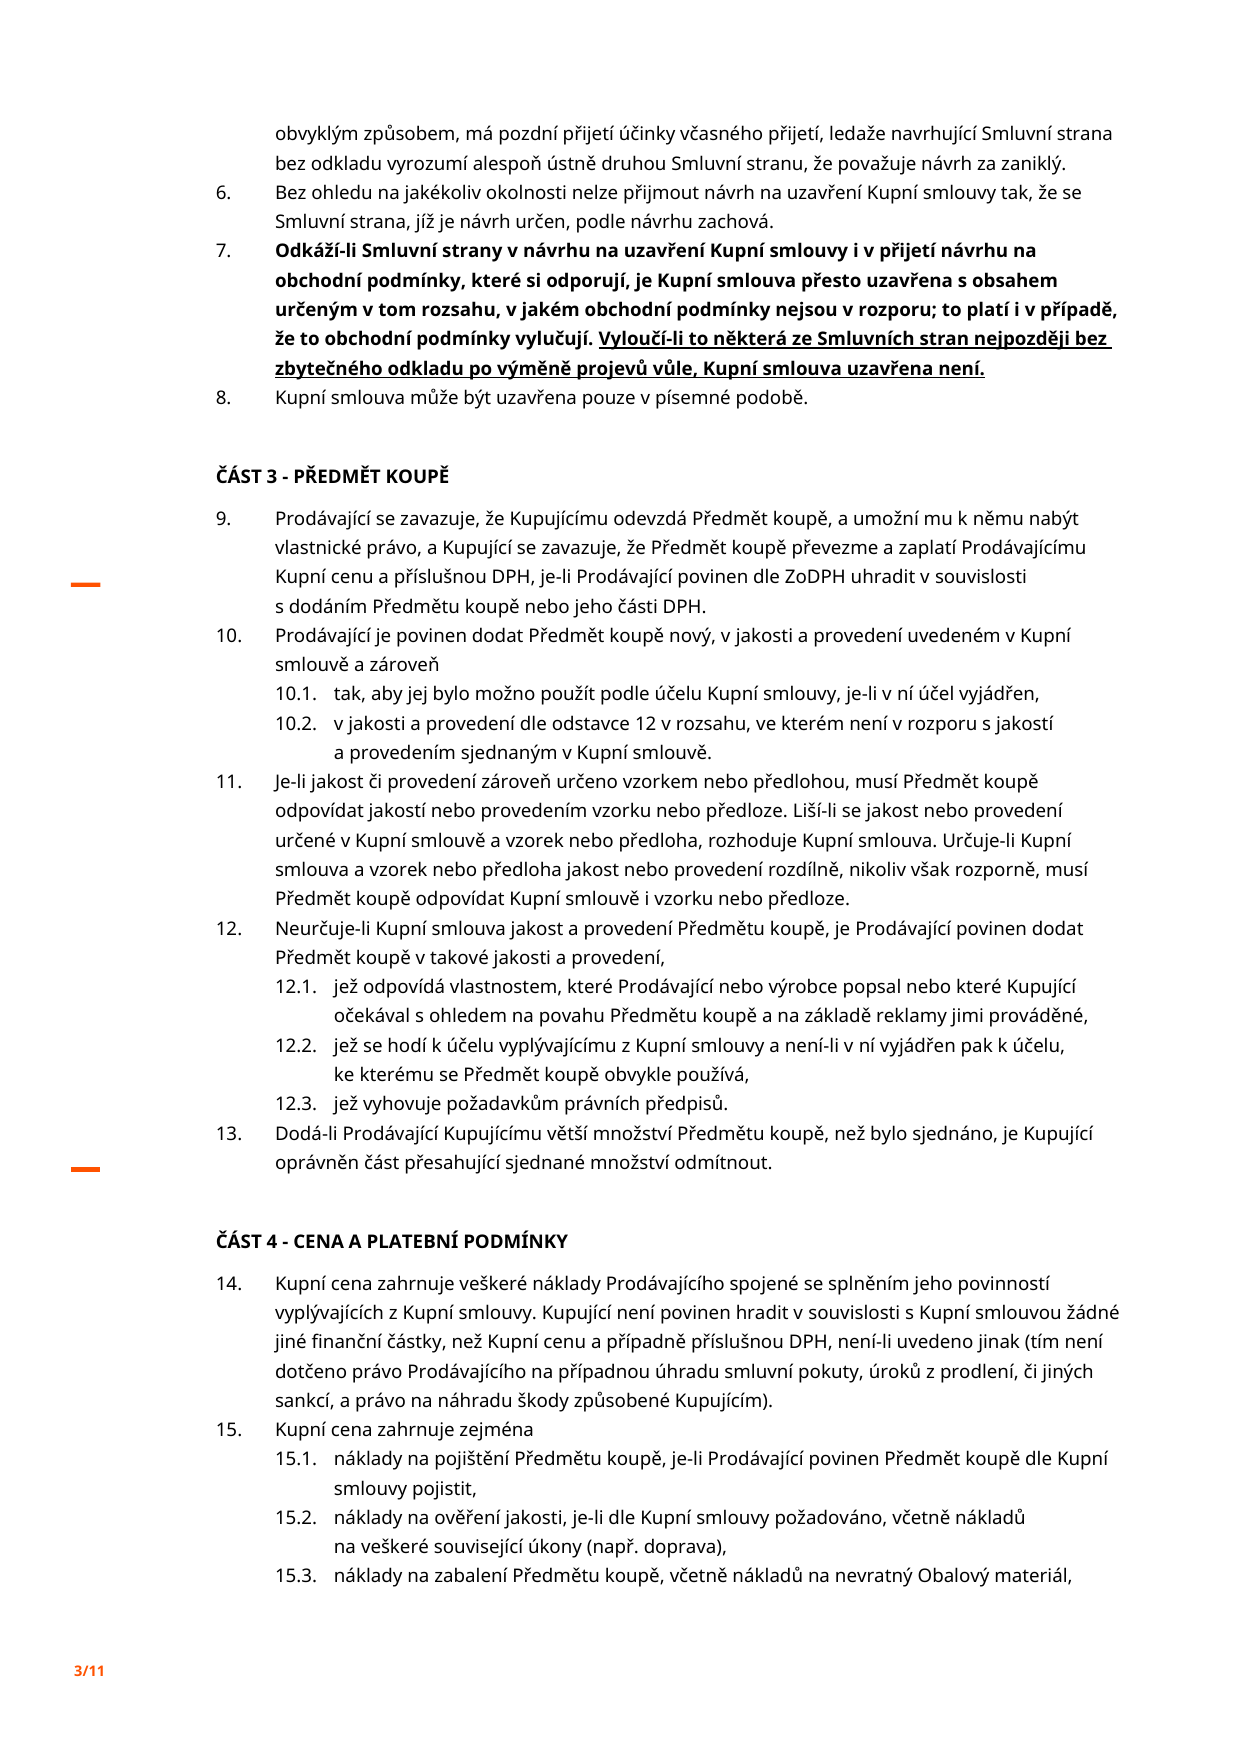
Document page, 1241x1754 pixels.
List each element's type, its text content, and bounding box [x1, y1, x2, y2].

list Odkáží-li Smluvní strany v návrhu na uzavření Kupní smlouvy i v přijetí návrhu na obchodní podmínky, které si odporují, je Kupní smlouva přesto uzavřena s obsahem určeným v tom rozsahu, v jakém obchodní podmínky nejsou v rozporu; to platí i v případě, že to obchodní podmínky vylučují. Vyloučí-li to některá ze Smluvních stran nejpozději bez zbytečného odkladu po výměně projevů vůle, Kupní smlouva uzavřena není. [216, 238, 1122, 380]
list Kupní smlouva může být uzavřena pouze v písemné podobě. [216, 384, 1122, 409]
list jež odpovídá vlastnostem, které Prodávající nebo výrobce popsal nebo které Kupující očekával s ohledem na povahu Předmětu koupě a na základě reklamy jimi prováděné, [275, 973, 1122, 1028]
list náklady na ověření jakosti, je-li dle Kupní smlouvy požadováno, včetně nákladů na veškeré související úkony (např. doprava), [275, 1504, 1122, 1559]
list Kupní cena zahrnuje zejména [216, 1416, 1122, 1442]
list Prodávající se zavazuje, že Kupujícímu odevzdá Předmět koupě, a umožní mu k němu nabýt vlastnické právo, a Kupující se zavazuje, že Předmět koupě převezme a zaplatí Prodávajícímu Kupní cenu a příslušnou DPH, je-li Prodávající povinen dle ZoDPH uhradit v souvislosti s dodáním Předmětu koupě nebo jeho části DPH. [216, 505, 1122, 618]
list jež se hodí k účelu vyplývajícímu z Kupní smlouvy a není-li v ní vyjádřen pak k účelu, ke kterému se Předmět koupě obvykle používá, [275, 1032, 1122, 1087]
list tak, aby jej bylo možno použít podle účelu Kupní smlouvy, je-li v ní účel vyjádřen, [275, 681, 1122, 706]
list Neurčuje-li Kupní smlouva jakost a provedení Předmětu koupě, je Prodávající povinen dodat Předmět koupě v takové jakosti a provedení, [216, 915, 1122, 970]
list Kupní cena zahrnuje veškeré náklady Prodávajícího spojené se splněním jeho povinností vyplývajících z Kupní smlouvy. Kupující není povinen hradit v souvislosti s Kupní smlouvou žádné jiné finanční částky, než Kupní cenu a případně příslušnou DPH, není-li uvedeno jinak (tím není dotčeno právo Prodávajícího na případnou úhradu smluvní pokuty, úroků z prodlení, či jiných sankcí, a právo na náhradu škody způsobené Kupujícím). [216, 1270, 1122, 1413]
list Prodávající je povinen dodat Předmět koupě nový, v jakosti a provedení uvedeném v Kupní smlouvě a zároveň [216, 622, 1122, 677]
list v jakosti a provedení dle odstavce 12 v rozsahu, ve kterém není v rozporu s jakostí a provedením sjednaným v Kupní smlouvě. [275, 710, 1122, 765]
list Dodá-li Prodávající Kupujícímu větší množství Předmětu koupě, než bylo sjednáno, je Kupující oprávněn část přesahující sjednané množství odmítnout. [216, 1120, 1122, 1174]
list Bez ohledu na jakékoliv okolnosti nelze přijmout návrh na uzavření Kupní smlouvy tak, že se Smluvní strana, jíž je návrh určen, podle návrhu zachová. [216, 179, 1122, 234]
list jež vyhovuje požadavkům právních předpisů. [275, 1091, 1122, 1116]
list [216, 121, 1122, 175]
list Je-li jakost či provedení zároveň určeno vzorkem nebo předlohou, musí Předmět koupě odpovídat jakostí nebo provedením vzorku nebo předloze. Liší-li se jakost nebo provedení určené v Kupní smlouvě a vzorek nebo předloha, rozhoduje Kupní smlouva. Určuje-li Kupní smlouva a vzorek nebo předloha jakost nebo provedení rozdílně, nikoliv však rozporně, musí Předmět koupě odpovídat Kupní smlouvě i vzorku nebo předloze. [216, 768, 1122, 911]
list náklady na pojištění Předmětu koupě, je-li Prodávající povinen Předmět koupě dle Kupní smlouvy pojistit, [275, 1446, 1122, 1501]
list CENA A PLATEBNÍ PODMÍNKY [216, 1228, 1122, 1254]
list PŘEDMĚT KOUPĚ [216, 463, 1122, 489]
list náklady na zabalení Předmětu koupě, včetně nákladů na nevratný Obalový materiál, [275, 1563, 1122, 1588]
